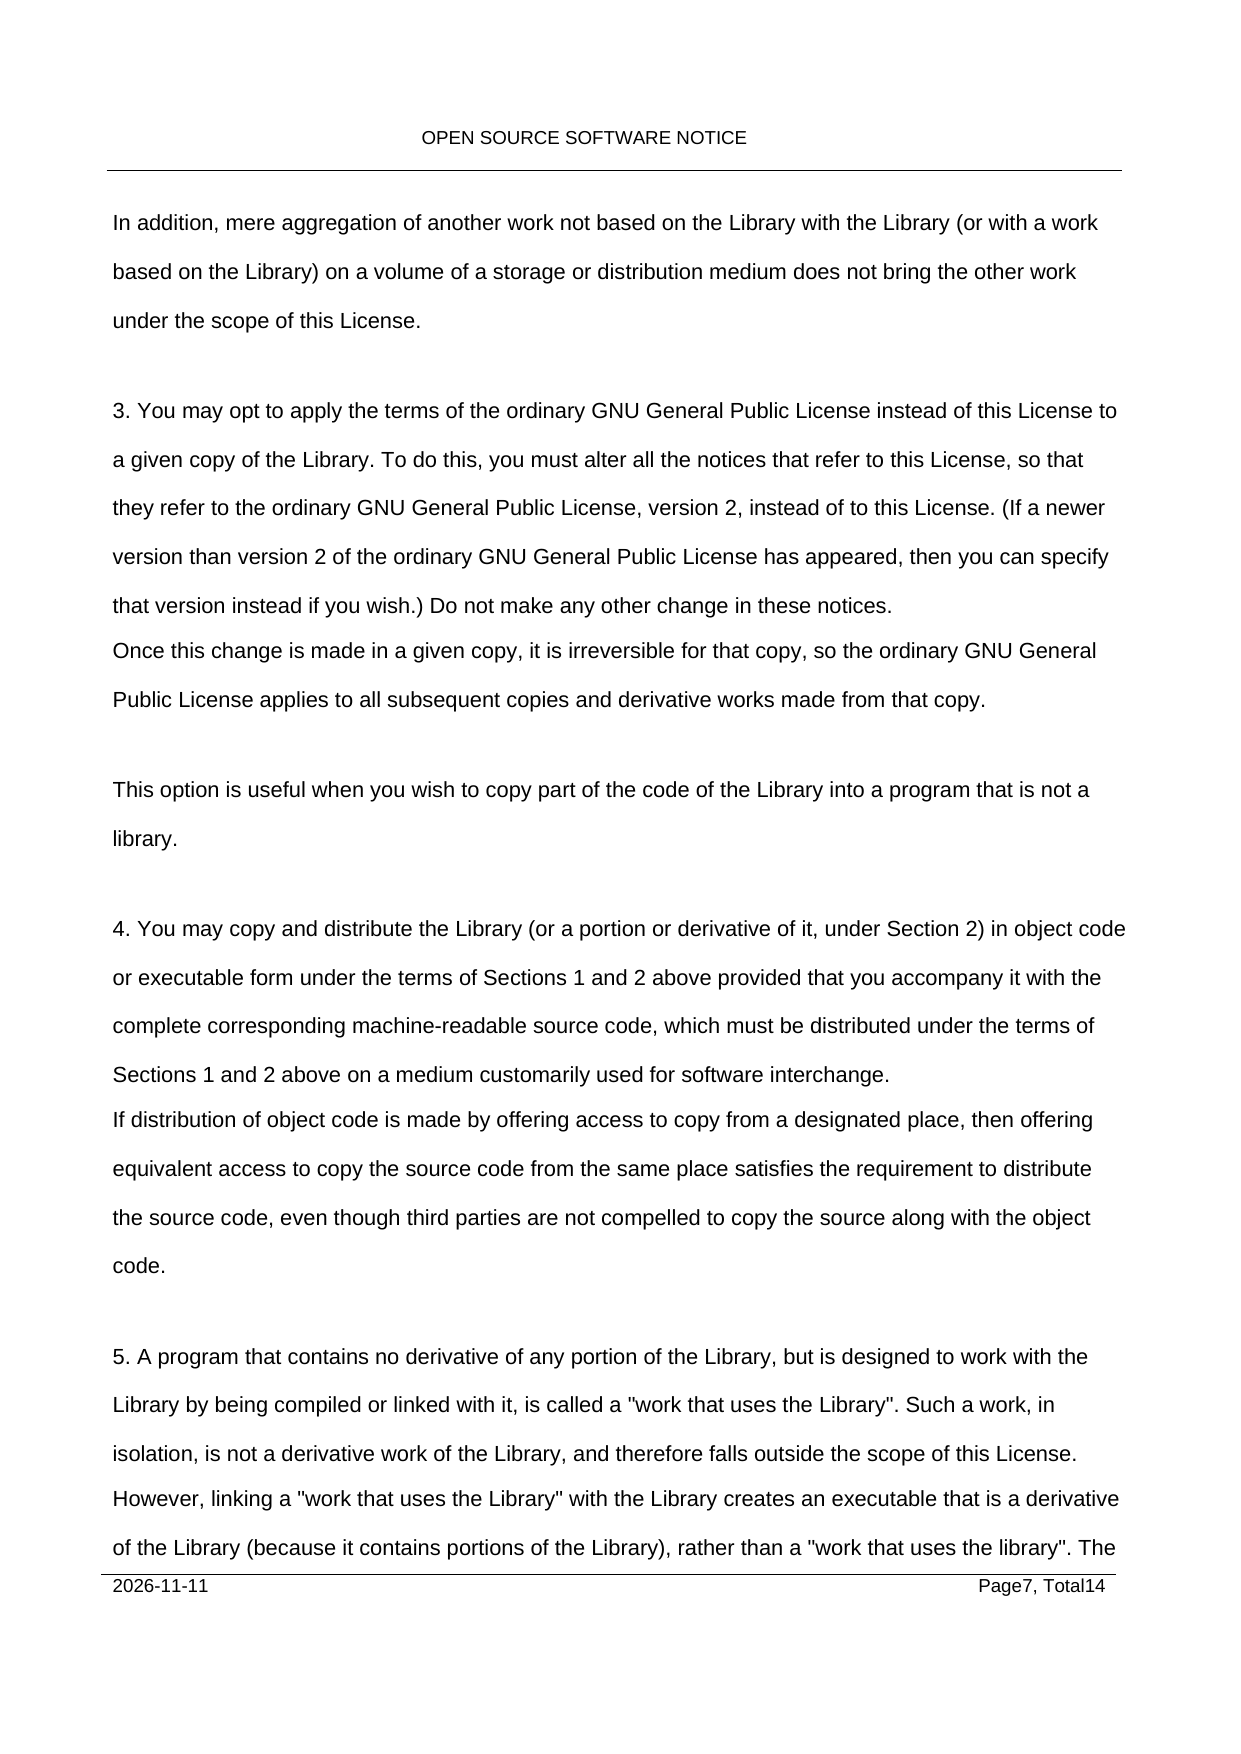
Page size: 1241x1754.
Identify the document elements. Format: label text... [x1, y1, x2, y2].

text 4. You may copy and distribute the Library (or a portion or derivative of it, under Section 2) in object code or executable form under the terms of Sections 1 and 2 above provided that you accompany it with the complete corresponding machine-readable source code, which must be distributed under the terms of Sections 1 and 2 above on a medium customarily used for software interchange. [112, 912, 1128, 1091]
text If distribution of object code is made by offering access to copy from a designated place, then offering equivalent access to copy the source code from the same place satisfies the requirement to distribute the source code, even though third parties are not compelled to copy the source along with the object code. [112, 1103, 1128, 1282]
text Once this change is made in a given copy, it is irreversible for that copy, so the ordinary GNU General Public License applies to all subsequent copies and derivative works made from that copy. [112, 634, 1128, 715]
text This option is useful when you wish to copy part of the code of the Library into a program that is not a library. [112, 773, 1128, 854]
text In addition, mere aggregation of another work not based on the Library with the Library (or with a work based on the Library) on a volume of a storage or distribution medium does not bring the other work under the scope of this License. [112, 206, 1128, 336]
text 3. You may opt to apply the terms of the ordinary GNU General Public License instead of this License to a given copy of the Library. To do this, you must alter all the notices that refer to this License, so that they refer to the ordinary GNU General Public License, version 2, instead of to this License. (If a newer version than version 2 of the ordinary GNU General Public License has appeared, then you can specify that version instead if you wish.) Do not make any other change in these notices. [112, 394, 1128, 622]
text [112, 1482, 1128, 1564]
text 5. A program that contains no derivative of any portion of the Library, but is designed to work with the Library by being compiled or linked with it, is called a "work that uses the Library". Such a work, in isolation, is not a derivative work of the Library, and therefore falls outside the scope of this License. [112, 1340, 1128, 1470]
